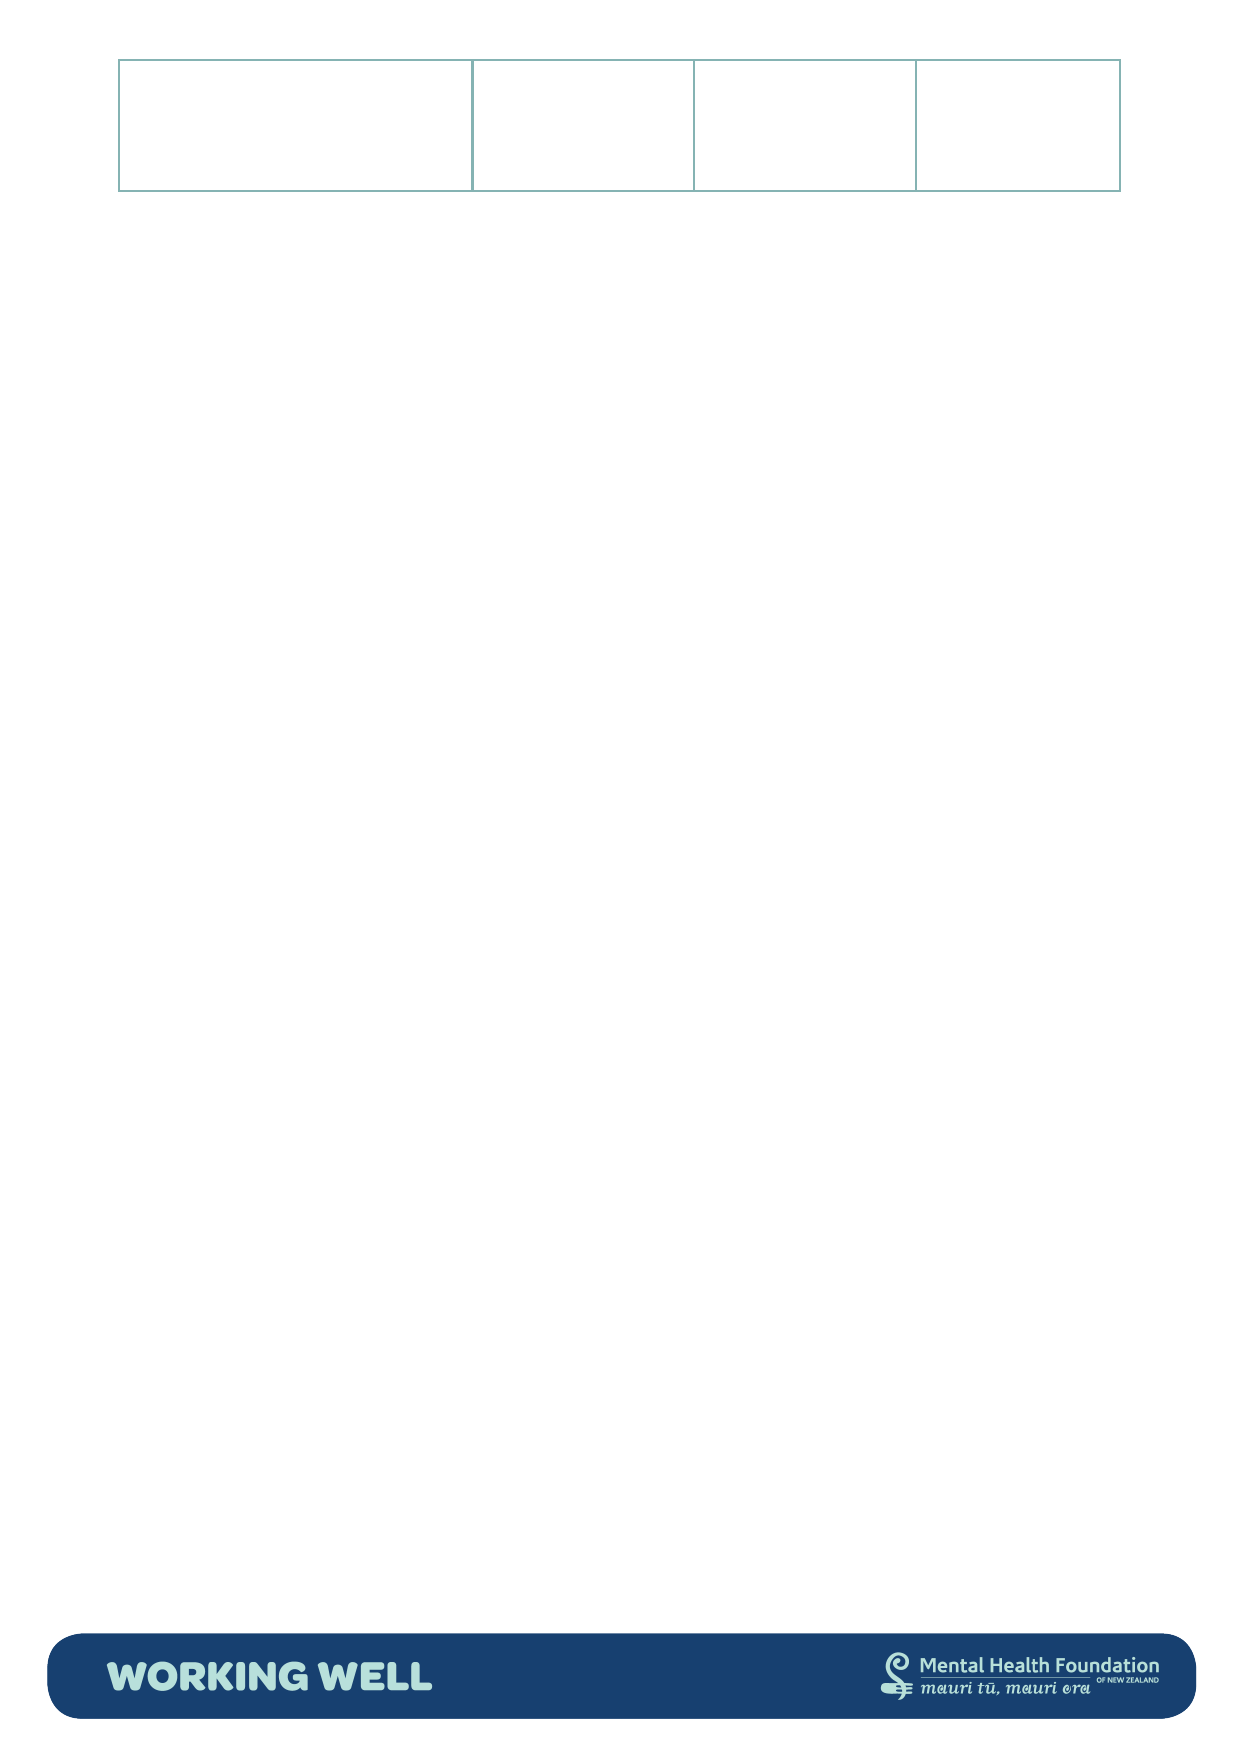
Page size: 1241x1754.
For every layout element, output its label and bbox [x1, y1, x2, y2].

picture [3, 1609, 1240, 1754]
table_cell [695, 61, 915, 190]
table_cell [120, 61, 471, 190]
table_cell [917, 61, 1119, 190]
table_cell [474, 61, 693, 190]
